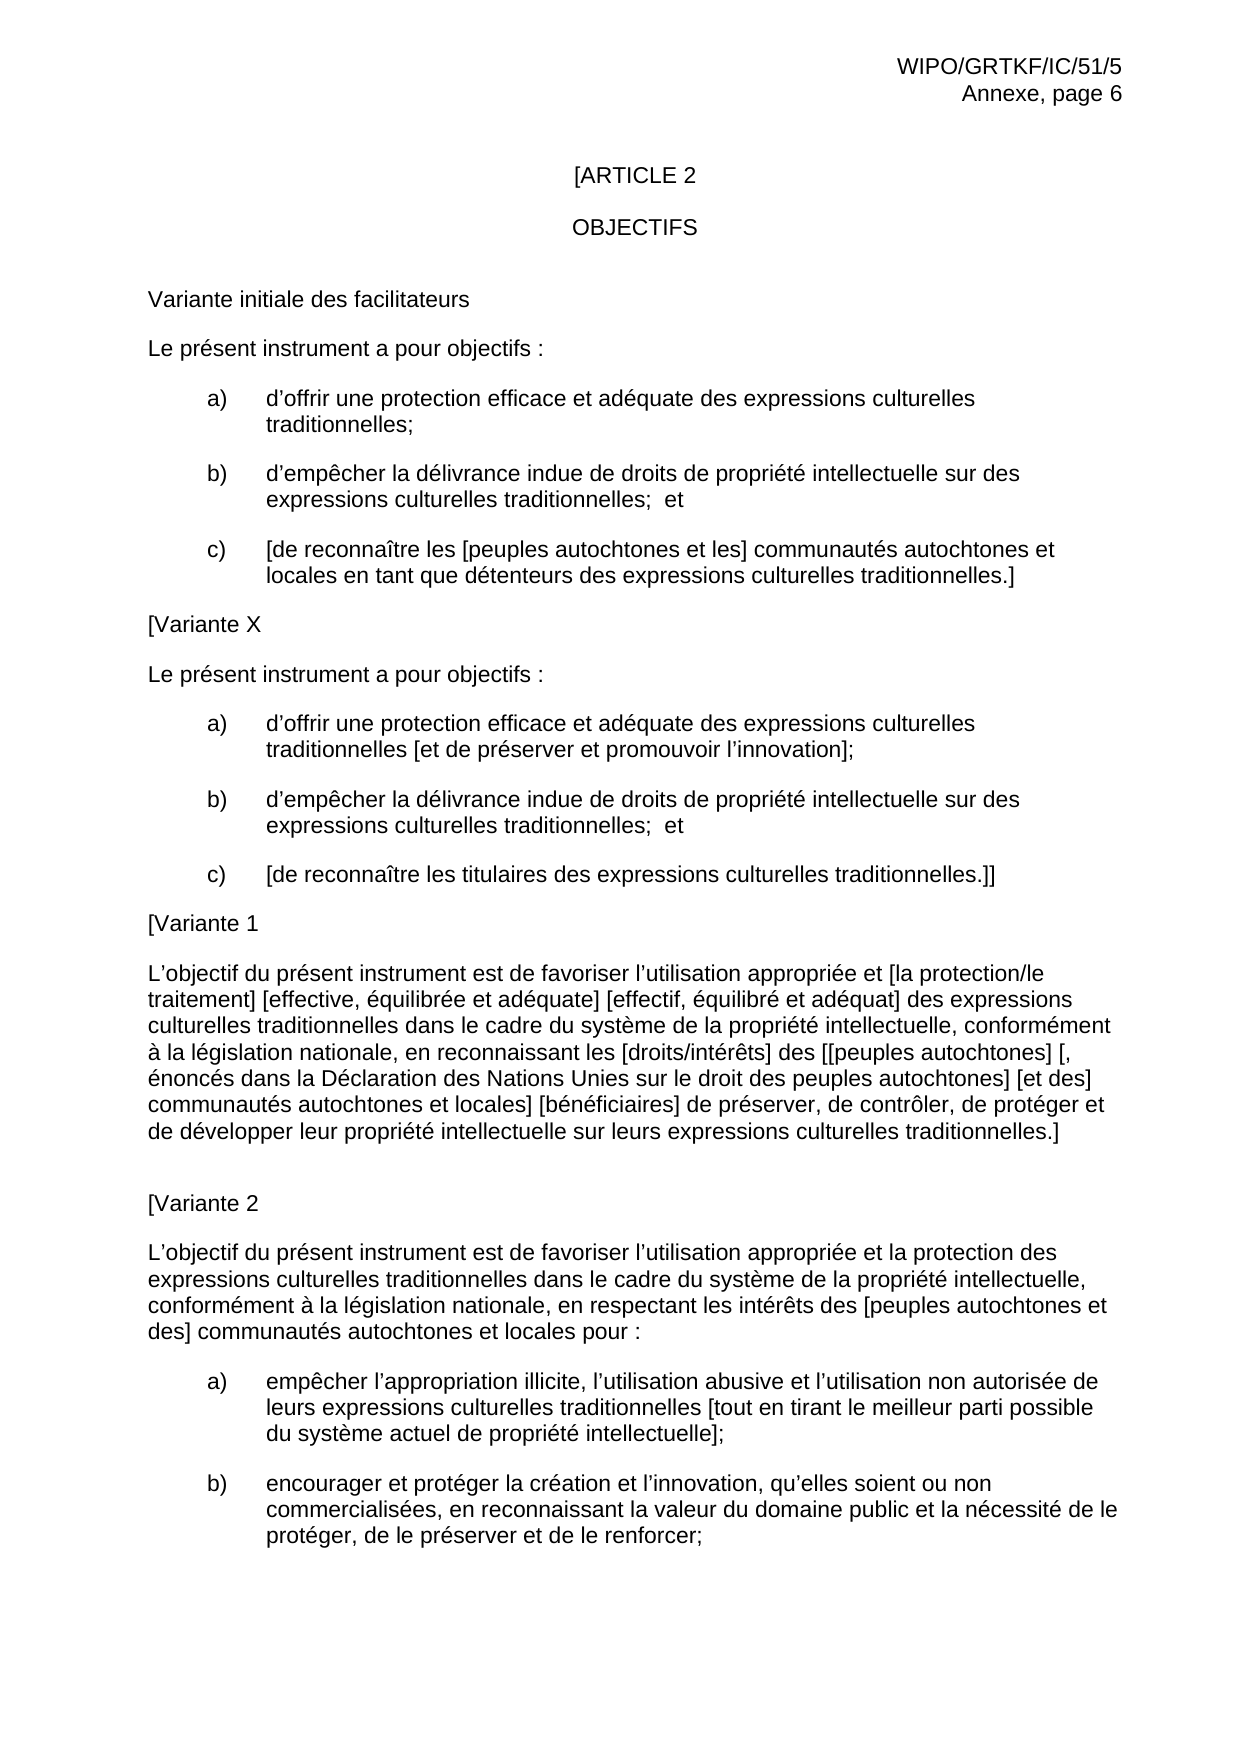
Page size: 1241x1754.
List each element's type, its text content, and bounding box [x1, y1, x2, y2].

text [Variante X [148, 611, 1122, 638]
text Le présent instrument a pour objectifs : [148, 661, 1122, 687]
text OBJECTIFS [148, 214, 1122, 240]
list empêcher l’appropriation illicite, l’utilisation abusive et l’utilisation non autorisée de leurs expressions culturelles traditionnelles [tout en tirant le meilleur parti possible du système actuel de propriété intellectuelle]; [207, 1368, 1122, 1447]
text Le présent instrument a pour objectifs : [148, 335, 1122, 362]
text L’objectif du présent instrument est de favoriser l’utilisation appropriée et la protection des expressions culturelles traditionnelles dans le cadre du système de la propriété intellectuelle, conformément à la législation nationale, en respectant les intérêts des [peuples autochtones et des] communautés autochtones et locales pour : [148, 1239, 1122, 1345]
text [ARTICLE 2 [148, 156, 1122, 191]
list d’offrir une protection efficace et adéquate des expressions culturelles traditionnelles [et de préserver et promouvoir l’innovation]; [207, 710, 1122, 763]
list encourager et protéger la création et l’innovation, qu’elles soient ou non commercialisées, en reconnaissant la valeur du domaine public et la nécessité de le protéger, de le préserver et de le renforcer; [207, 1469, 1122, 1549]
list [de reconnaître les [peuples autochtones et les] communautés autochtones et locales en tant que détenteurs des expressions culturelles traditionnelles.] [207, 536, 1122, 588]
text Variante initiale des facilitateurs [148, 286, 1122, 312]
list d’empêcher la délivrance indue de droits de propriété intellectuelle sur des expressions culturelles traditionnelles; et [207, 460, 1122, 513]
list [de reconnaître les titulaires des expressions culturelles traditionnelles.]] [207, 861, 1122, 887]
text L’objectif du présent instrument est de favoriser l’utilisation appropriée et [la protection/le traitement] [effective, équilibrée et adéquate] [effectif, équilibré et adéquat] des expressions culturelles traditionnelles dans le cadre du système de la propriété intellectuelle, conformément à la législation nationale, en reconnaissant les [droits/intérêts] des [[peuples autochtones] [, énoncés dans la Déclaration des Nations Unies sur le droit des peuples autochtones] [et des] communautés autochtones et locales] [bénéficiaires] de préserver, de contrôler, de protéger et de développer leur propriété intellectuelle sur leurs expressions culturelles traditionnelles.] [148, 960, 1122, 1144]
text [Variante 1 [148, 910, 1122, 937]
list d’empêcher la délivrance indue de droits de propriété intellectuelle sur des expressions culturelles traditionnelles; et [207, 786, 1122, 838]
list d’offrir une protection efficace et adéquate des expressions culturelles traditionnelles; [207, 384, 1122, 437]
text [Variante 2 [148, 1190, 1122, 1216]
